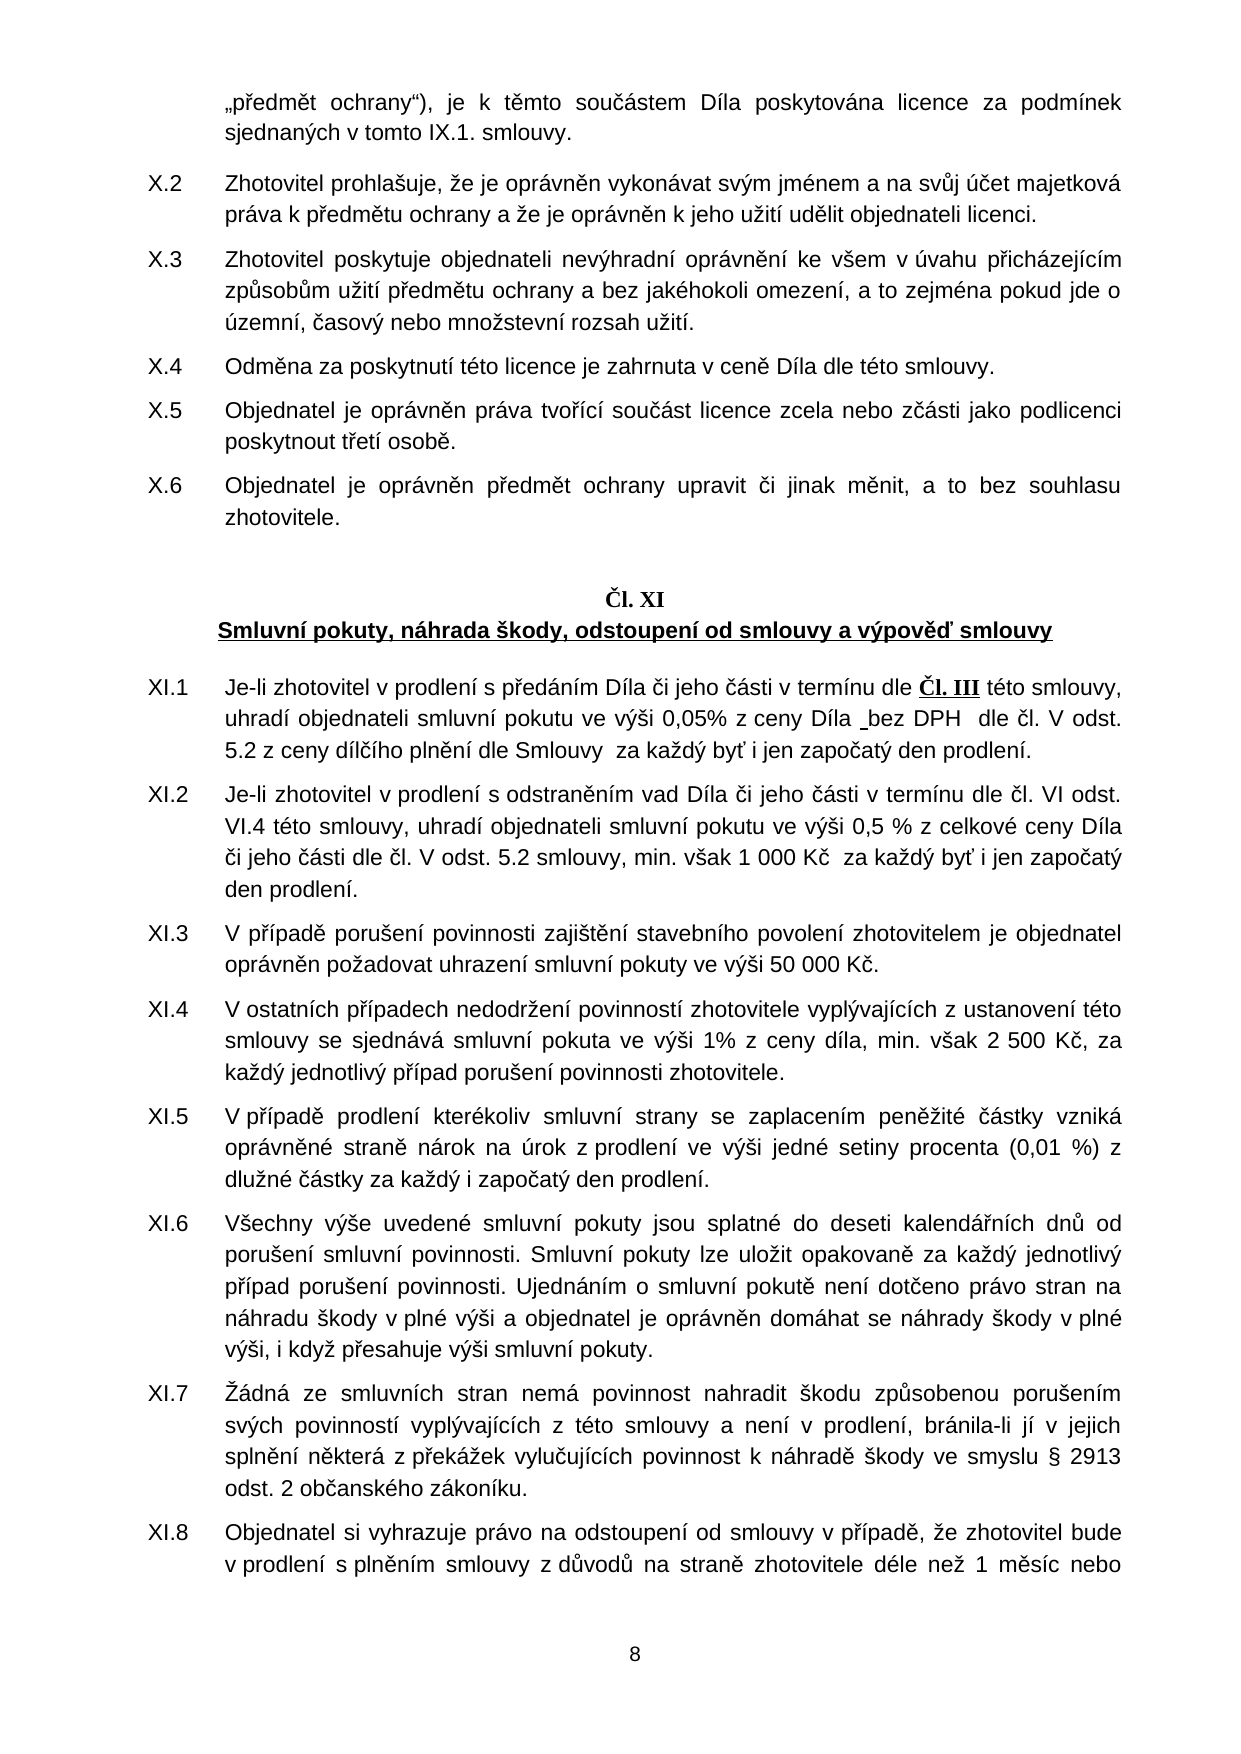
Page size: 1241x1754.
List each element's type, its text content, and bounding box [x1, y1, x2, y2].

list V ostatních případech nedodržení povinností zhotovitele vyplývajících z ustanovení této smlouvy se sjednává smluvní pokuta ve výši 1% z ceny díla, min. však 2 500 Kč, za každý jednotlivý případ porušení povinnosti zhotovitele. [148, 996, 1122, 1085]
list Zhotovitel poskytuje objednateli nevýhradní oprávnění ke všem v úvahu přicházejícím způsobům užití předmětu ochrany a bez jakéhokoli omezení, a to zejména pokud jde o územní, časový nebo množstevní rozsah užití. [148, 246, 1122, 335]
list Zhotovitel prohlašuje, že je oprávněn vykonávat svým jménem a na svůj účet majetková práva k předmětu ochrany a že je oprávněn k jeho užití udělit objednateli licenci. [148, 170, 1122, 228]
list V případě porušení povinnosti zajištění stavebního povolení zhotovitelem je objednatel oprávněn požadovat uhrazení smluvní pokuty ve výši 50 000 Kč. [148, 920, 1122, 978]
list Žádná ze smluvních stran nemá povinnost nahradit škodu způsobenou porušením svých povinností vyplývajících z této smlouvy a není v prodlení, bránila-li jí v jejich splnění některá z překážek vylučujících povinnost k náhradě škody ve smyslu § 2913 odst. 2 občanského zákoníku. [148, 1380, 1122, 1501]
list V případě prodlení kterékoliv smluvní strany se zaplacením peněžité částky vzniká oprávněné straně nárok na úrok z prodlení ve výši jedné setiny procenta (0,01 %) z dlužné částky za každý i započatý den prodlení. [148, 1103, 1122, 1192]
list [148, 1519, 1122, 1577]
list Je-li zhotovitel v prodlení s předáním Díla či jeho části v termínu dle Čl. III této smlouvy, uhradí objednateli smluvní pokutu ve výši 0,05% z ceny Díla bez DPH dle čl. V odst. 5.2 z ceny dílčího plnění dle Smlouvy za každý byť i jen započatý den prodlení. [148, 674, 1122, 763]
list Všechny výše uvedené smluvní pokuty jsou splatné do deseti kalendářních dnů od porušení smluvní povinnosti. Smluvní pokuty lze uložit opakovaně za každý jednotlivý případ porušení povinnosti. Ujednáním o smluvní pokutě není dotčeno právo stran na náhradu škody v plné výši a objednatel je oprávněn domáhat se náhrady škody v plné výši, i když přesahuje výši smluvní pokuty. [148, 1210, 1122, 1362]
list Odměna za poskytnutí této licence je zahrnuta v ceně Díla dle této smlouvy. [148, 353, 1122, 379]
list Objednatel je oprávněn práva tvořící součást licence zcela nebo zčásti jako podlicenci poskytnout třetí osobě. [148, 397, 1122, 455]
text Smluvní pokuty, náhrada škody, odstoupení od smlouvy a výpověď smlouvy [148, 586, 1122, 643]
list Objednatel je oprávněn předmět ochrany upravit či jinak měnit, a to bez souhlasu zhotovitele. [148, 472, 1122, 530]
list Je-li zhotovitel v prodlení s odstraněním vad Díla či jeho části v termínu dle čl. VI odst. 6.4 této smlouvy, uhradí objednateli smluvní pokutu ve výši 0,5 % z celkové ceny Díla či jeho části dle čl. V odst. 5.2 smlouvy, min. však 1 000 Kč za každý byť i jen započatý den prodlení. [148, 781, 1122, 902]
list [148, 89, 1122, 145]
